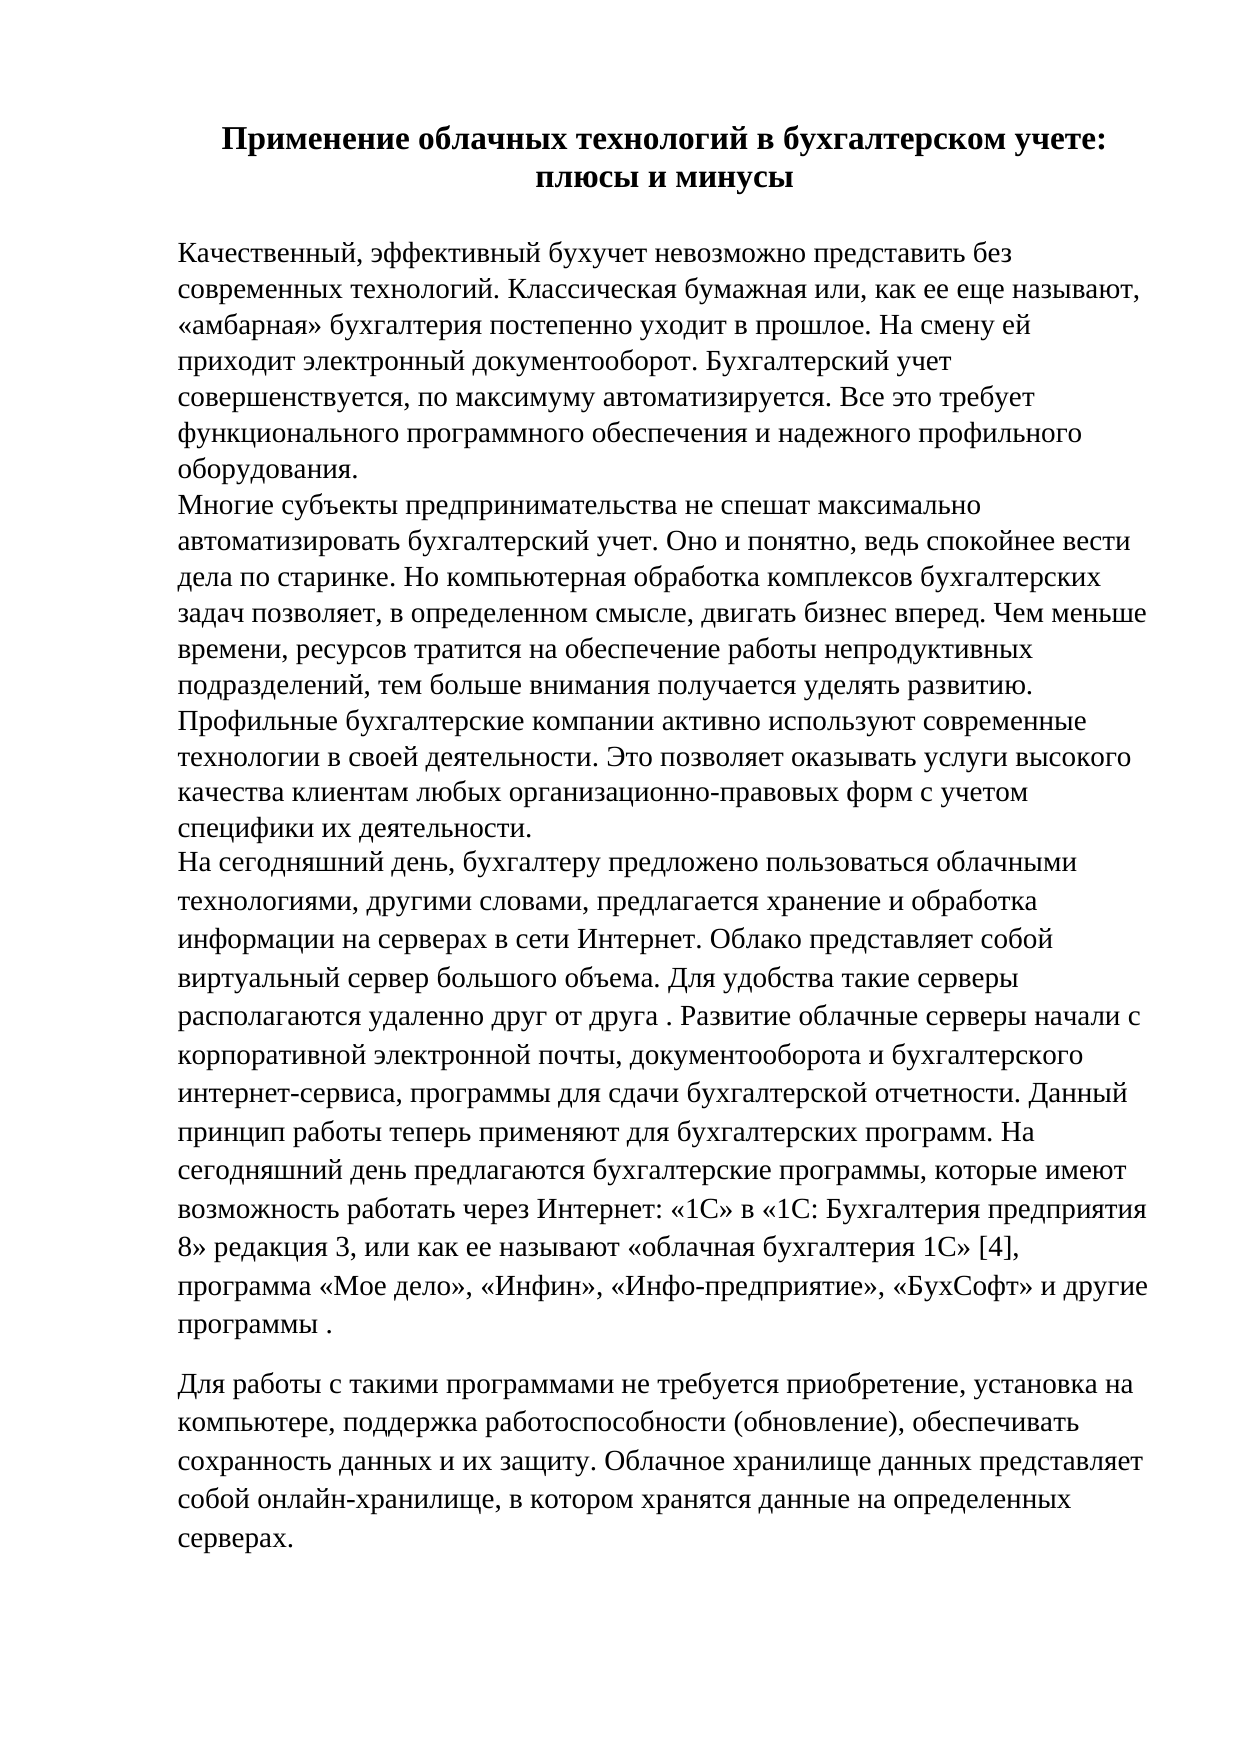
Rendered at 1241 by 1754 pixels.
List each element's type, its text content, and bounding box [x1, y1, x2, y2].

text На сегодняшний день, бухгалтеру предложено пользоваться облачными технологиями, другими словами, предлагается хранение и обработка информации на серверах в сети Интернет. Облако представляет собой виртуальный сервер большого объема. Для удобства такие серверы располагаются удаленно друг от друга . Развитие облачные серверы начали с корпоративной электронной почты, документооборота и бухгалтерского интернет-сервиса, программы для сдачи бухгалтерской отчетности. Данный принцип работы теперь применяют для бухгалтерских программ. На сегодняшний день предлагаются бухгалтерские программы, которые имеют возможность работать через Интернет: «1С» в «1С: Бухгалтерия предприятия 8» редакция 3, или как ее называют «облачная бухгалтерия 1С» [4], программа «Мое дело», «Инфин», «Инфо-предприятие», «БухСофт» и другие программы . [177, 844, 1152, 1340]
text Качественный, эффективный бухучет невозможно представить без современных технологий. Классическая бумажная или, как ее еще называют, «амбарная» бухгалтерия постепенно уходит в прошлое. На смену ей приходит электронный документооборот. Бухгалтерский учет совершенствуется, по максимуму автоматизируется. Все это требует функционального программного обеспечения и надежного профильного оборудования. [177, 233, 1152, 485]
text Применение облачных технологий в бухгалтерском учете: плюсы и минусы [177, 118, 1152, 195]
text Для работы с такими программами не требуется приобретение, установка на компьютере, поддержка работоспособности (обновление), обеспечивать сохранность данных и их защиту. Облачное хранилище данных представляет собой онлайн-хранилище, в котором хранятся данные на определенных серверах. [177, 1366, 1152, 1554]
text Профильные бухгалтерские компании активно используют современные технологии в своей деятельности. Это позволяет оказывать услуги высокого качества клиентам любых организационно-правовых форм с учетом специфики их деятельности. [177, 700, 1152, 844]
text Многие субъекты предпринимательства не спешат максимально автоматизировать бухгалтерский учет. Оно и понятно, ведь спокойнее вести дела по старинке. Но компьютерная обработка комплексов бухгалтерских задач позволяет, в определенном смысле, двигать бизнес вперед. Чем меньше времени, ресурсов тратится на обеспечение работы непродуктивных подразделений, тем больше внимания получается уделять развитию. [177, 485, 1152, 700]
